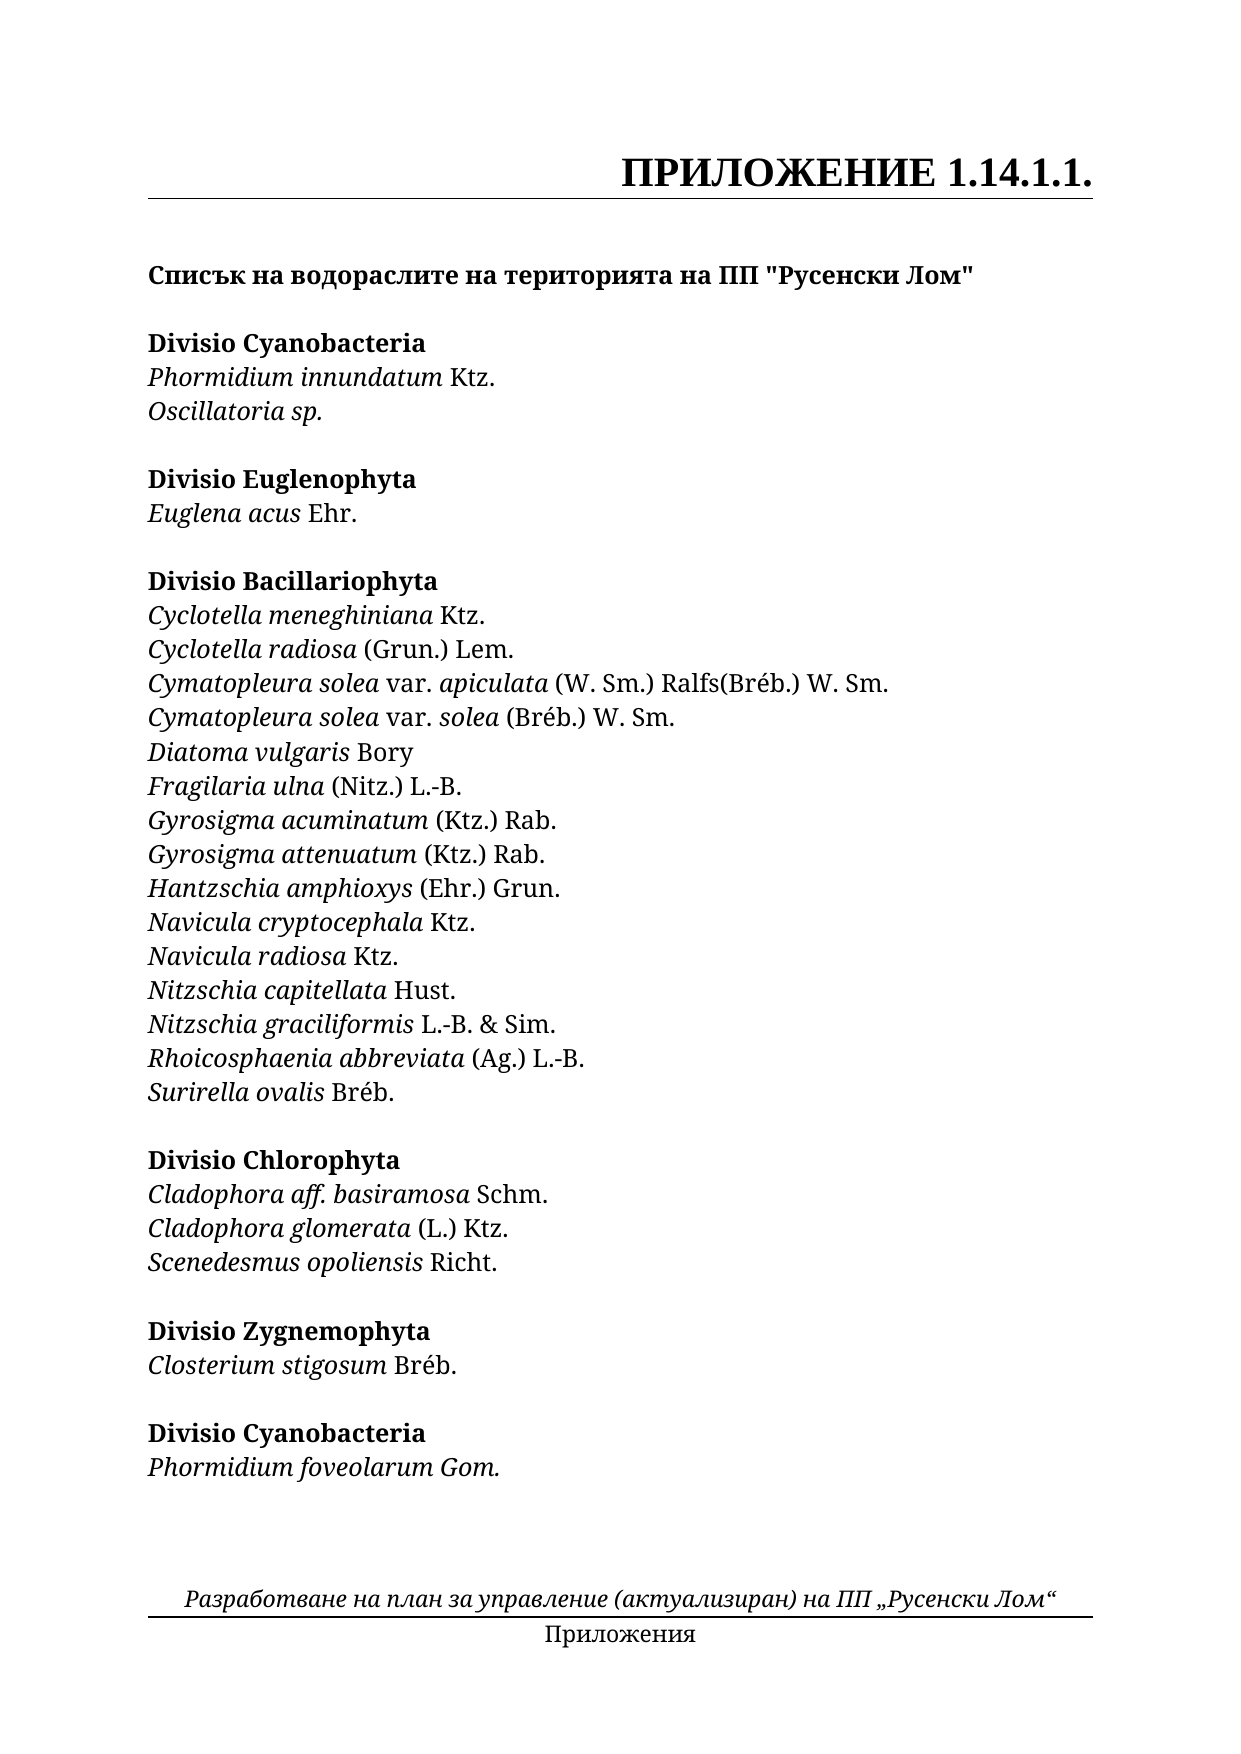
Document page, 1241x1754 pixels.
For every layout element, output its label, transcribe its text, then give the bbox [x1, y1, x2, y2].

text Nitzschia graciliformis L.-B. & Sim. [148, 1007, 1093, 1041]
subtitle Divisio Chlorophyta [148, 1143, 1093, 1177]
text Cladophora aff. basiramosa Schm. [148, 1177, 1093, 1211]
text Fragilaria ulna (Nitz.) L.-B. [148, 768, 1093, 802]
text Gyrosigma acuminatum (Ktz.) Rab. [148, 802, 1093, 836]
text Phormidium innundatum Ktz. [148, 359, 1093, 393]
text Cladophora glomerata (L.) Ktz. [148, 1211, 1093, 1245]
text Diatoma vulgaris Bory [148, 734, 1093, 768]
text Navicula radiosa Ktz. [148, 938, 1093, 973]
subtitle Списък на водораслите на територията на ПП "Русенски Лом" [148, 257, 1093, 291]
text ПРИЛОЖЕНИЕ 1.14.1.1. [148, 148, 1093, 198]
text Cyclotella radiosa (Grun.) Lem. [148, 632, 1093, 666]
text Cymatopleura solea var. solea (Bréb.) W. Sm. [148, 700, 1093, 734]
text Euglena acus Ehr. [148, 496, 1093, 530]
text Divisio Zygnemophyta [148, 1313, 1093, 1347]
text Surirella ovalis Bréb. [148, 1075, 1093, 1109]
text Closterium stigosum Bréb. [148, 1347, 1093, 1381]
subtitle Divisio Cyanobacteria [148, 325, 1093, 359]
text Cymatopleura solea var. apiculata (W. Sm.) Ralfs(Bréb.) W. Sm. [148, 666, 1093, 700]
text Hantzschia amphioxys (Ehr.) Grun. [148, 870, 1093, 904]
subtitle Divisio Euglenophyta [148, 462, 1093, 496]
text Nitzschia capitellata Hust. [148, 973, 1093, 1007]
text Phormidium foveolarum Gom. [148, 1449, 1093, 1483]
text Scenedesmus opoliensis Richt. [148, 1245, 1093, 1279]
subtitle Divisio Cyanobacteria [148, 1415, 1093, 1449]
text Cyclotella meneghiniana Ktz. [148, 598, 1093, 632]
text Gyrosigma attenuatum (Ktz.) Rab. [148, 836, 1093, 870]
text Oscillatoria sp. [148, 393, 1093, 428]
text Navicula cryptocephala Ktz. [148, 904, 1093, 938]
subtitle Divisio Bacillariophyta [148, 564, 1093, 598]
text Rhoicosphaenia abbreviata (Ag.) L.-B. [148, 1041, 1093, 1075]
